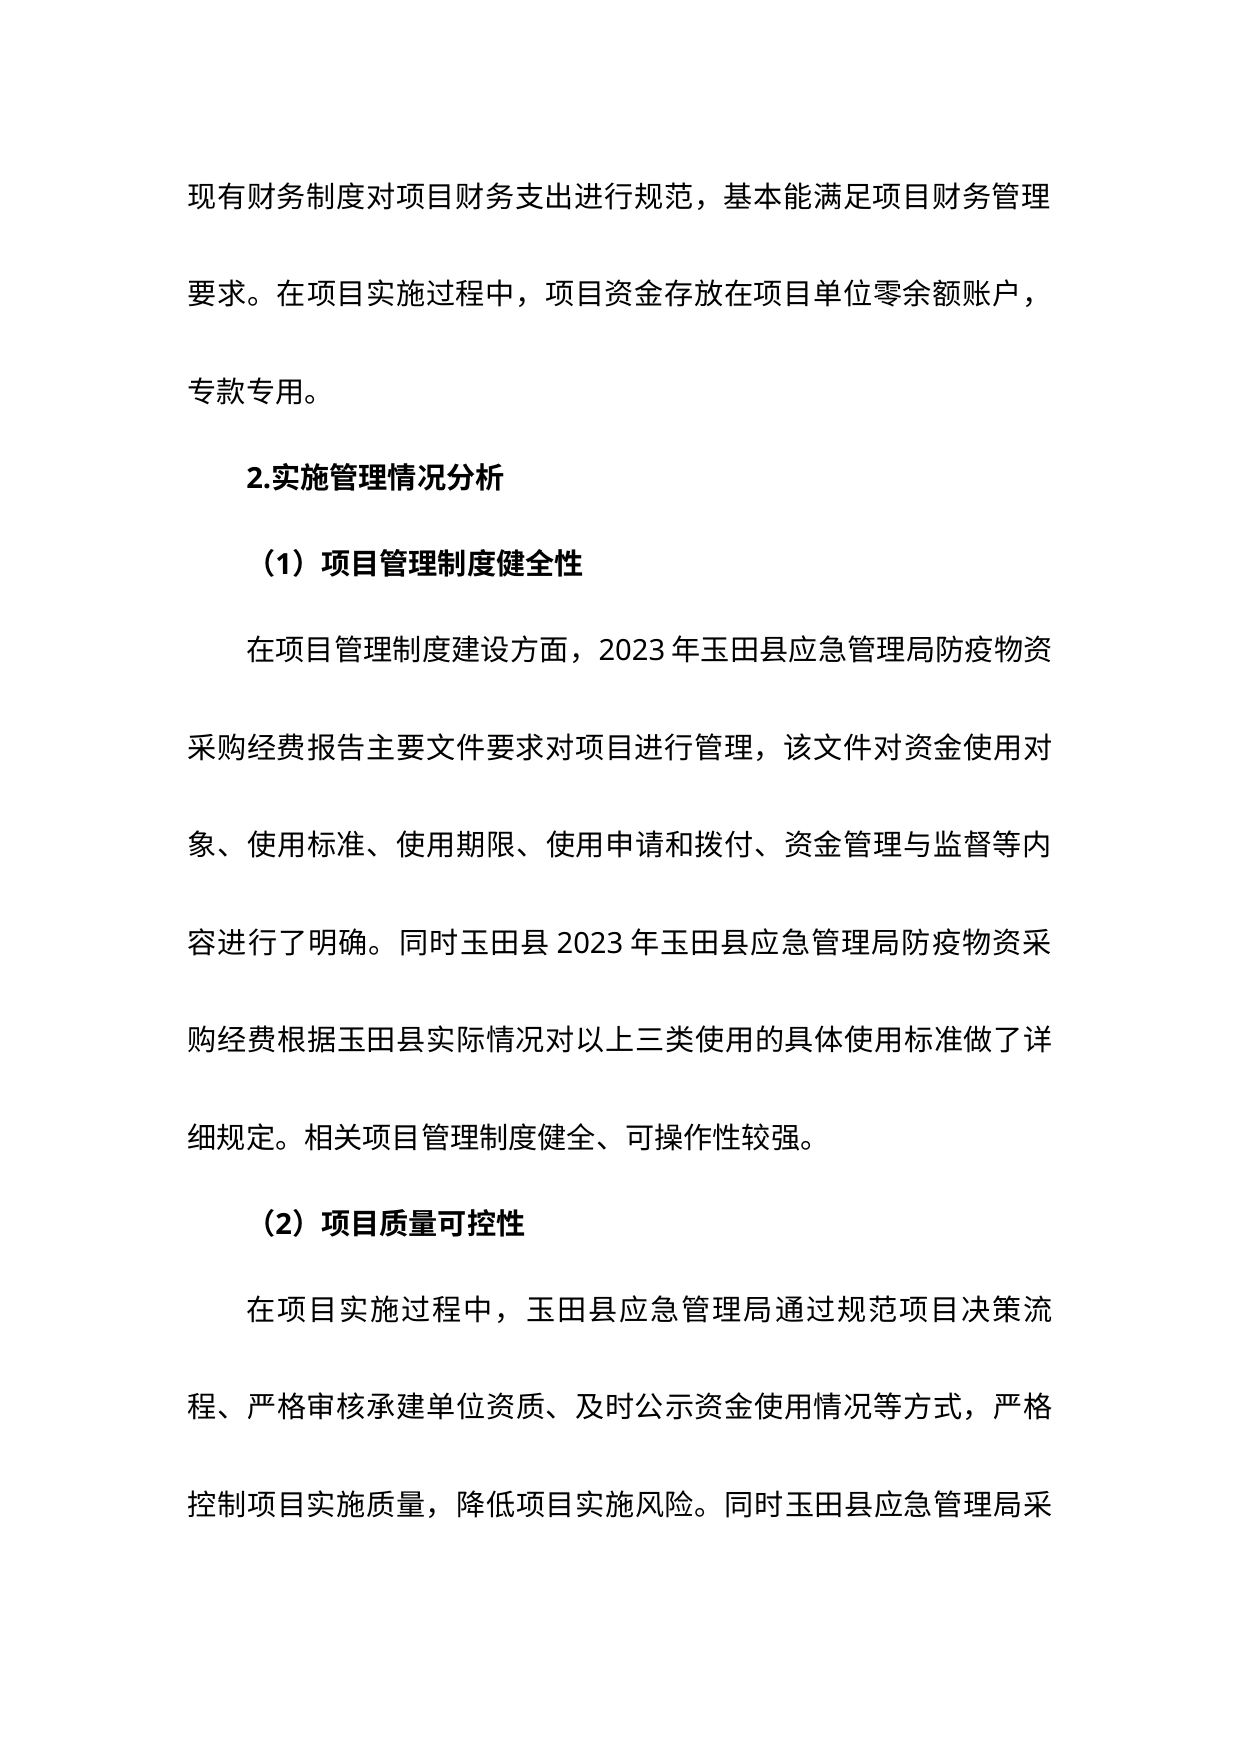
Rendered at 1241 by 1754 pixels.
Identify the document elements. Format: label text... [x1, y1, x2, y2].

text （2）项目质量可控性 [187, 1189, 1053, 1254]
text （1）项目管理制度健全性 [187, 529, 1053, 594]
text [187, 162, 1053, 422]
text 2.实施管理情况分析 [187, 443, 1053, 508]
text 在项目管理制度建设方面，2023年玉田县应急管理局防疫物资采购经费报告主要文件要求对项目进行管理，该文件对资金使用对象、使用标准、使用期限、使用申请和拨付、资金管理与监督等内容进行了明确。同时玉田县2023年玉田县应急管理局防疫物资采购经费根据玉田县实际情况对以上三类使用的具体使用标准做了详细规定。相关项目管理制度健全、可操作性较强。 [187, 615, 1053, 1168]
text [187, 1275, 1053, 1535]
